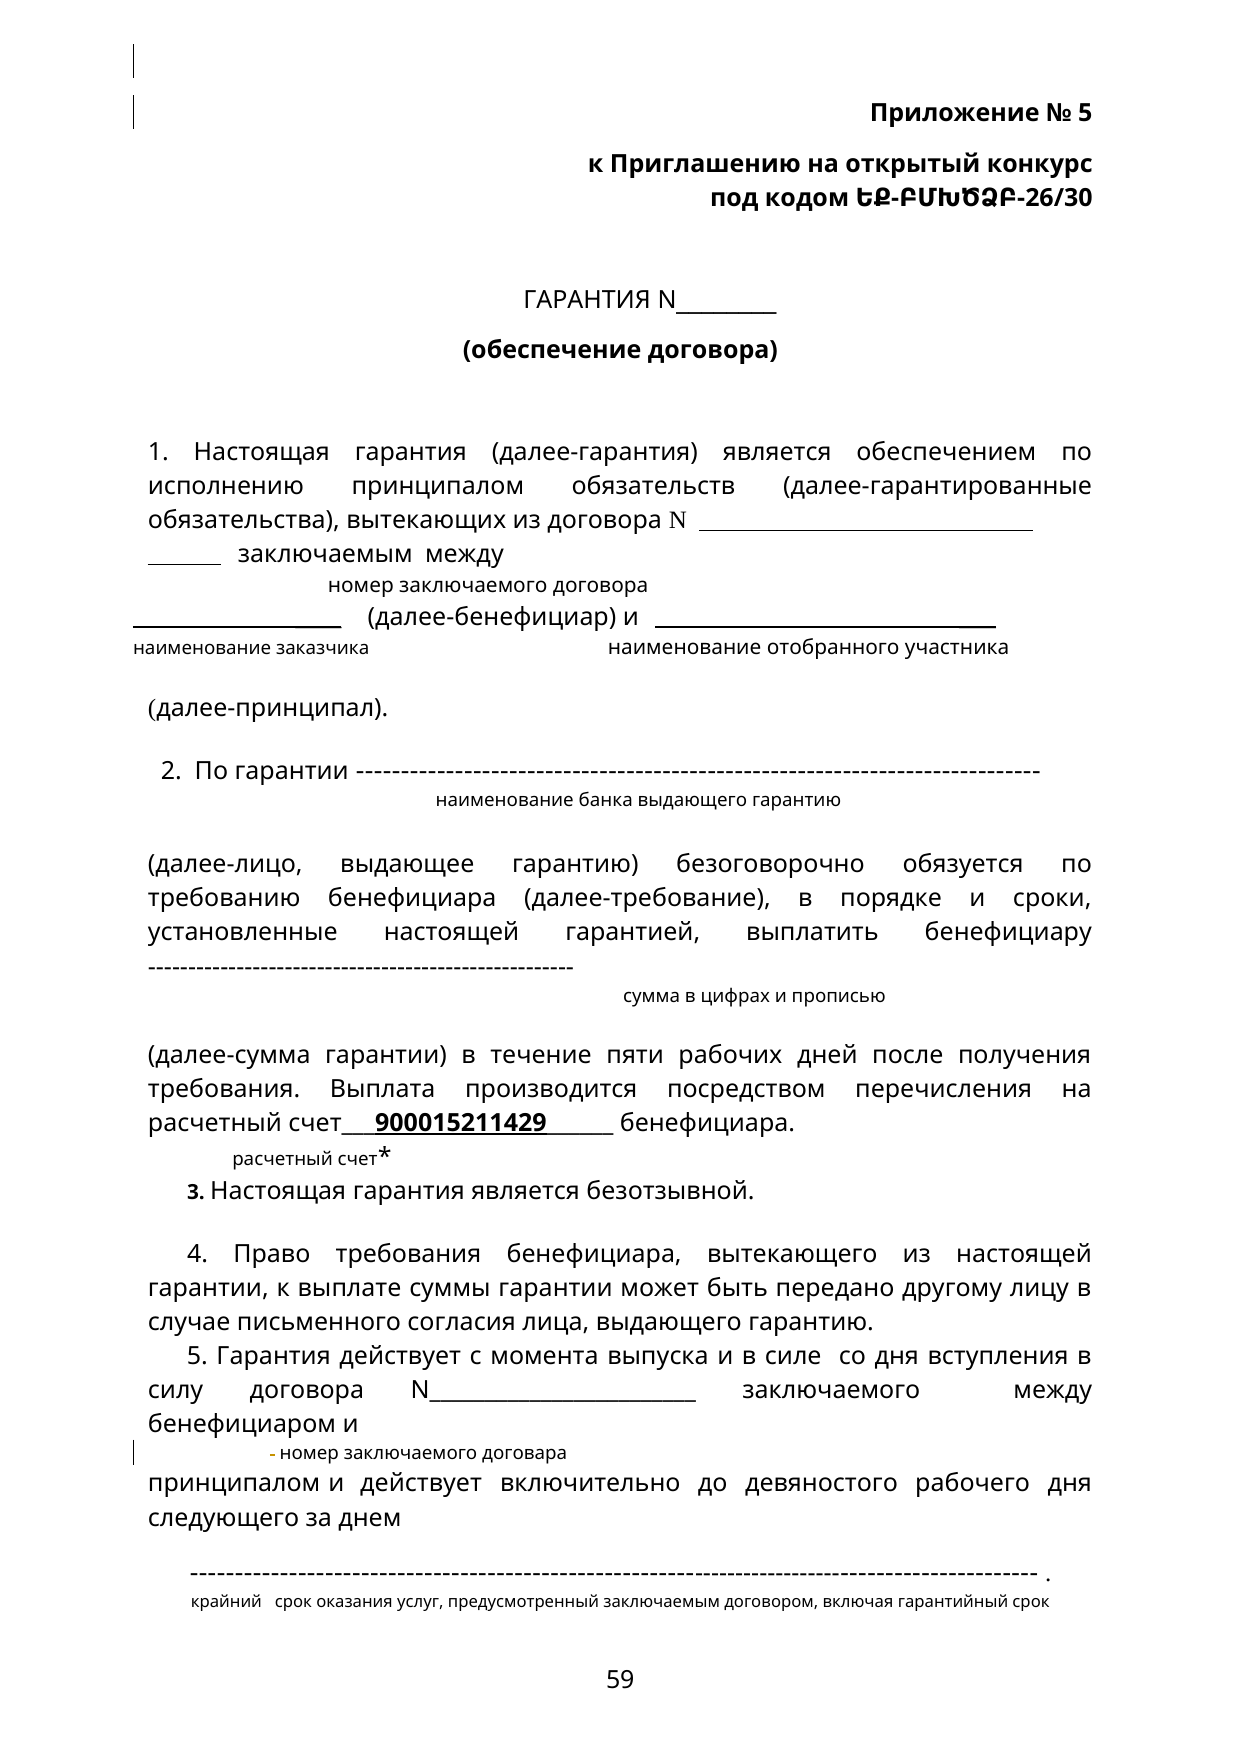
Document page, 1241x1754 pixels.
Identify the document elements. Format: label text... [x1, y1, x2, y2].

text ------------------------------------------------------------------------------------------------ . крайний срок оказания услуг, предусмотренный заключаемым договором, включая гарантийный срок [148, 1555, 1092, 1612]
text 5. Гарантия действует с момента выпуска и в силе со дня вступления в силу договора N________________________ заключаемого между бенефициаром и [148, 1337, 1092, 1439]
text наименование заказчика наименование отобранного участника [133, 632, 1092, 661]
text (далее-принципал). [148, 689, 1092, 723]
text номер заключаемого договара [148, 1439, 1092, 1465]
text Приложение № 5 [148, 95, 1092, 129]
text наименование банка выдающего гарантию [148, 786, 1092, 812]
text 4. Право требования бенефициара, вытекающего из настоящей гарантии, к выплате суммы гарантии может быть передано другому лицу в случае письменного согласия лица, выдающего гарантию. [148, 1235, 1092, 1337]
text 3. Настоящая гарантия является безотзывной. [148, 1173, 1092, 1207]
text принципалом и действует включительно до девяностого рабочего дня следующего за днем [148, 1465, 1092, 1533]
text 2. По гарантии ---------------------------------------------------------------------------- [148, 752, 1092, 786]
text _____ (далее-бенефициар) и ____ [133, 598, 1092, 632]
text номер заключаемого договора [148, 570, 1092, 598]
text ГАРАНТИЯ N________ [148, 281, 1092, 315]
text к Приглашению на открытый конкурс под кодом ԵՔ-ԲՄԽԾՁԲ-26/30 [148, 146, 1092, 214]
text (далее-сумма гарантии) в течение пяти рабочих дней после получения требования. Выплата производится посредством перечисления на расчетный счет___900015211429______ бенефициара. [148, 1036, 1092, 1139]
text расчетный счет* [148, 1139, 1092, 1173]
text (далее-лицо, выдающее гарантию) безоговорочно обязуется по требованию бенефициара (далее-требование), в порядке и сроки, установленные настоящей гарантией, выплатить бенефициару ----------------------------------------------------- [148, 846, 1092, 982]
text 1. Настоящая гарантия (далее-гарантия) является обеспечением по исполнению принципалом обязательств (далее-гарантированные обязательства), вытекающих из договора N заключаемым между [148, 433, 1092, 570]
text сумма в цифрах и прописью [148, 982, 1092, 1008]
text (обеспечение договора) [207, 332, 1034, 366]
